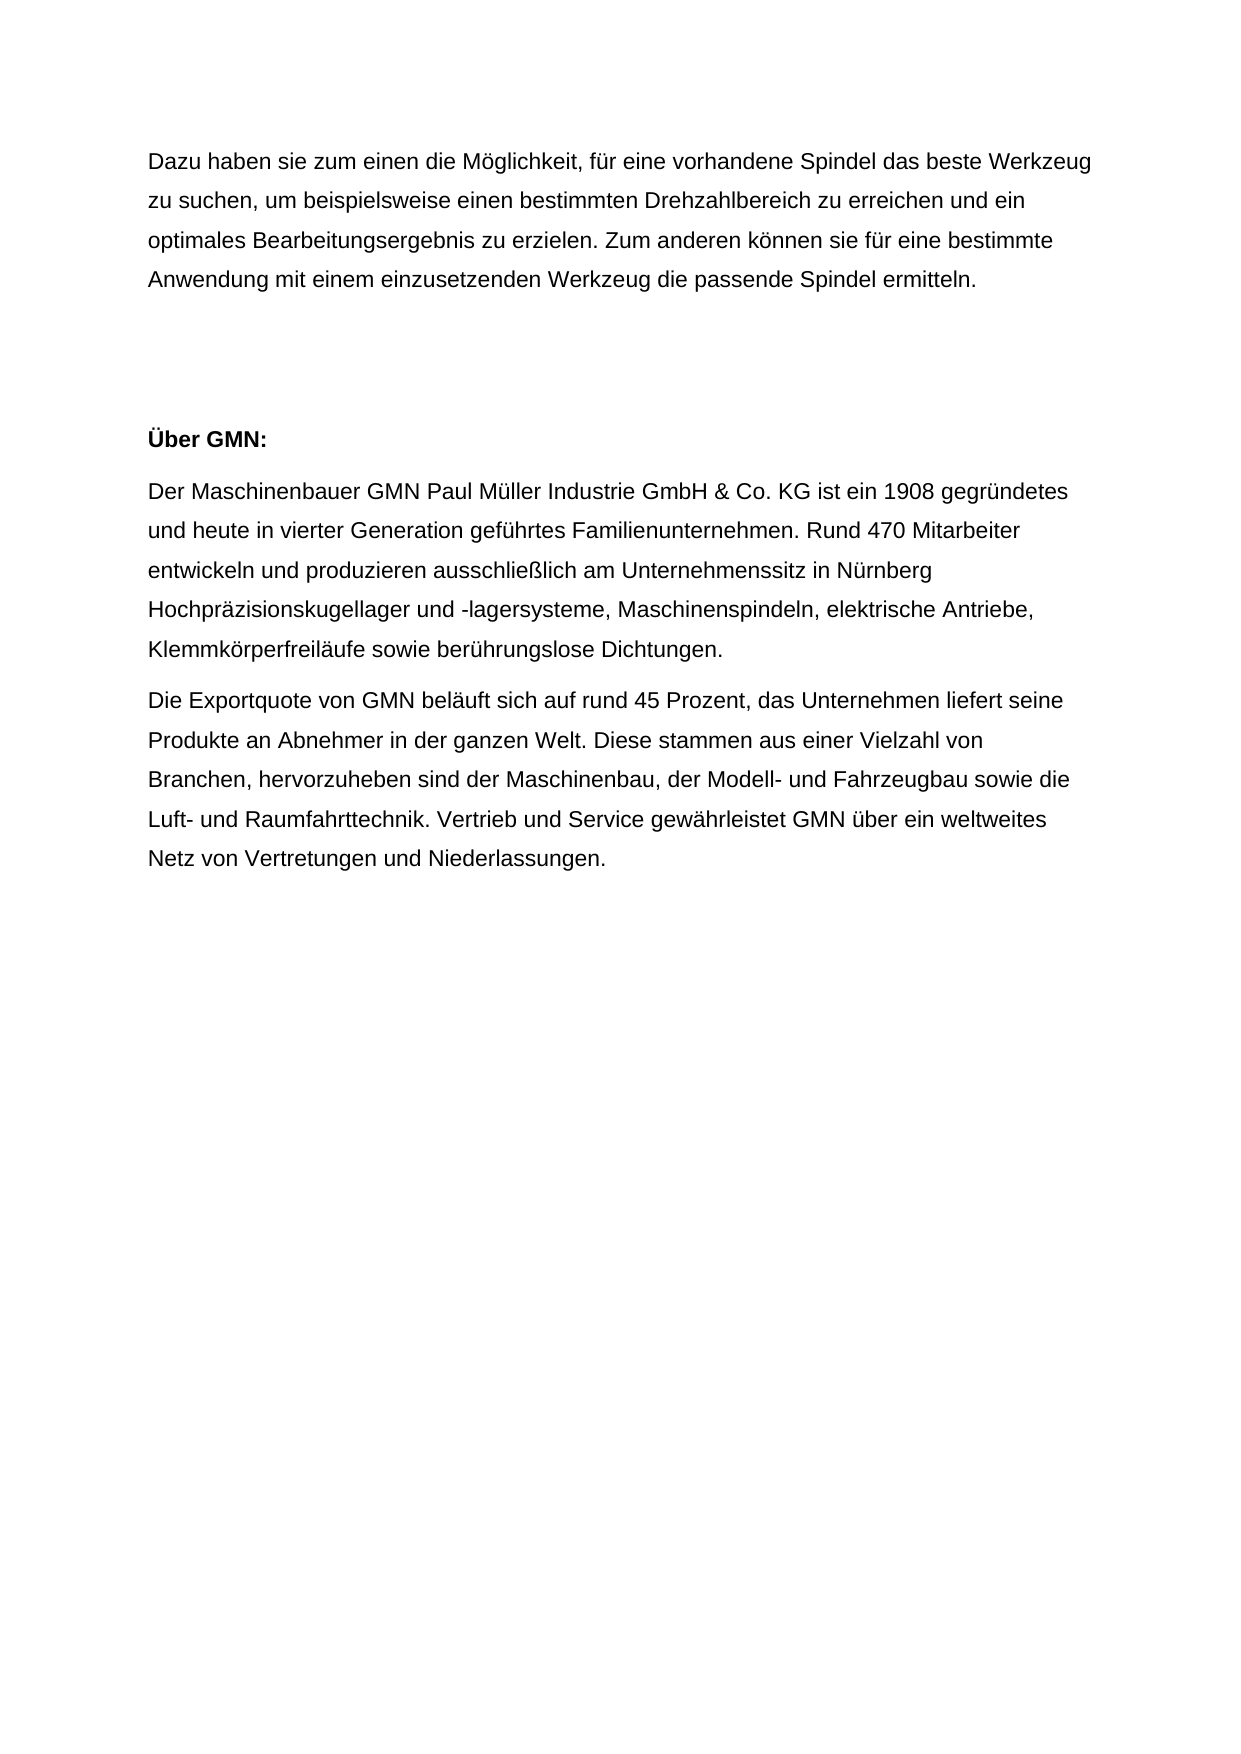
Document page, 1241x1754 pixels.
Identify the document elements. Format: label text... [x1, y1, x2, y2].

text Dazu haben sie zum einen die Möglichkeit, für eine vorhandene Spindel das beste Werkzeug zu suchen, um beispielsweise einen bestimmten Drehzahlbereich zu erreichen und ein optimales Bearbeitungsergebnis zu erzielen. Zum anderen können sie für eine bestimmte Anwendung mit einem einzusetzenden Werkzeug die passende Spindel ermitteln. [148, 148, 1093, 292]
text Der Maschinenbauer GMN Paul Müller Industrie GmbH & Co. KG ist ein 1908 gegründetes und heute in vierter Generation geführtes Familienunternehmen. Rund 470 Mitarbeiter entwickeln und produzieren ausschließlich am Unternehmenssitz in Nürnberg Hochpräzisionskugellager und -lagersysteme, Maschinenspindeln, elektrische Antriebe, Klemmkörperfreiläufe sowie berührungslose Dichtungen. [148, 478, 1093, 662]
text Über GMN: [148, 426, 1093, 452]
text Die Exportquote von GMN beläuft sich auf rund 45 Prozent, das Unternehmen liefert seine Produkte an Abnehmer in der ganzen Welt. Diese stammen aus einer Vielzahl von Branchen, hervorzuheben sind der Maschinenbau, der Modell- und Fahrzeugbau sowie die Luft- und Raumfahrttechnik. Vertrieb und Service gewährleistet GMN über ein weltweites Netz von Vertretungen und Niederlassungen. [148, 687, 1093, 872]
